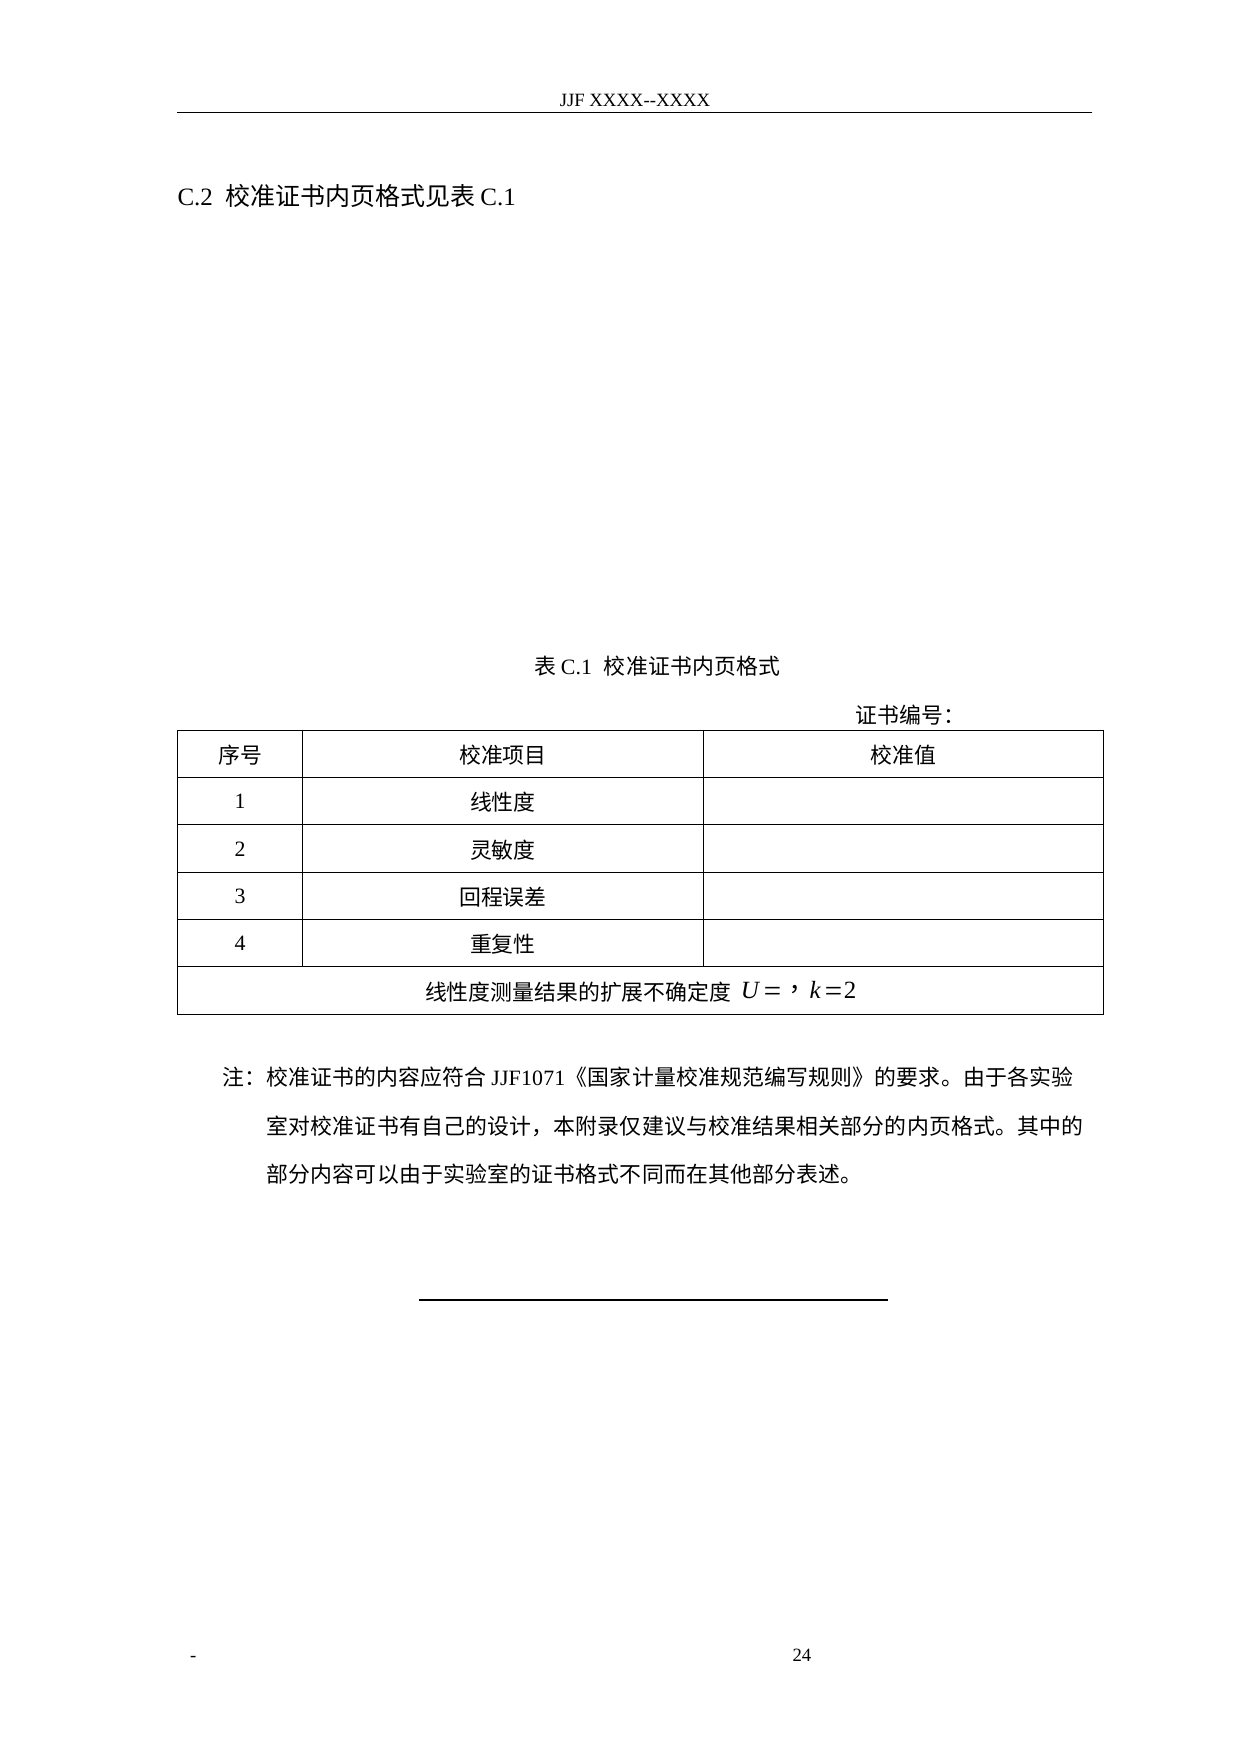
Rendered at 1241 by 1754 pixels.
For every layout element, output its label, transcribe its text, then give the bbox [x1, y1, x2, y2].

text C.2 校准证书内页格式见表C.1 [177, 162, 1092, 227]
table_header 校准值 [704, 731, 1103, 777]
table_cell 回程误差 [303, 873, 703, 919]
table_cell [704, 920, 1103, 966]
table_cell 4 [178, 920, 302, 966]
table_cell 线性度 [303, 778, 703, 824]
table_header 校准项目 [303, 731, 703, 777]
table_cell [704, 825, 1103, 872]
table_header 序号 [178, 731, 302, 777]
text 证书编号： [177, 697, 1049, 730]
table_cell [704, 873, 1103, 919]
table_cell 2 [178, 825, 302, 872]
table_cell 3 [178, 873, 302, 919]
table_cell 重复性 [303, 920, 703, 966]
table_cell 线性度测量结果的扩展不确定度 [178, 967, 1103, 1013]
table_cell 灵敏度 [303, 825, 703, 872]
table_cell 1 [178, 778, 302, 824]
table_cell [704, 778, 1103, 824]
text 表C.1 校准证书内页格式 [177, 649, 1092, 681]
text 注：校准证书的内容应符合JJF1071《国家计量校准规范编写规则》的要求。由于各实验室对校准证书有自己的设计，本附录仅建议与校准结果相关部分的内页格式。其中的部分内容可以由于实验室的证书格式不同而在其他部分表述。 [222, 1059, 1092, 1189]
